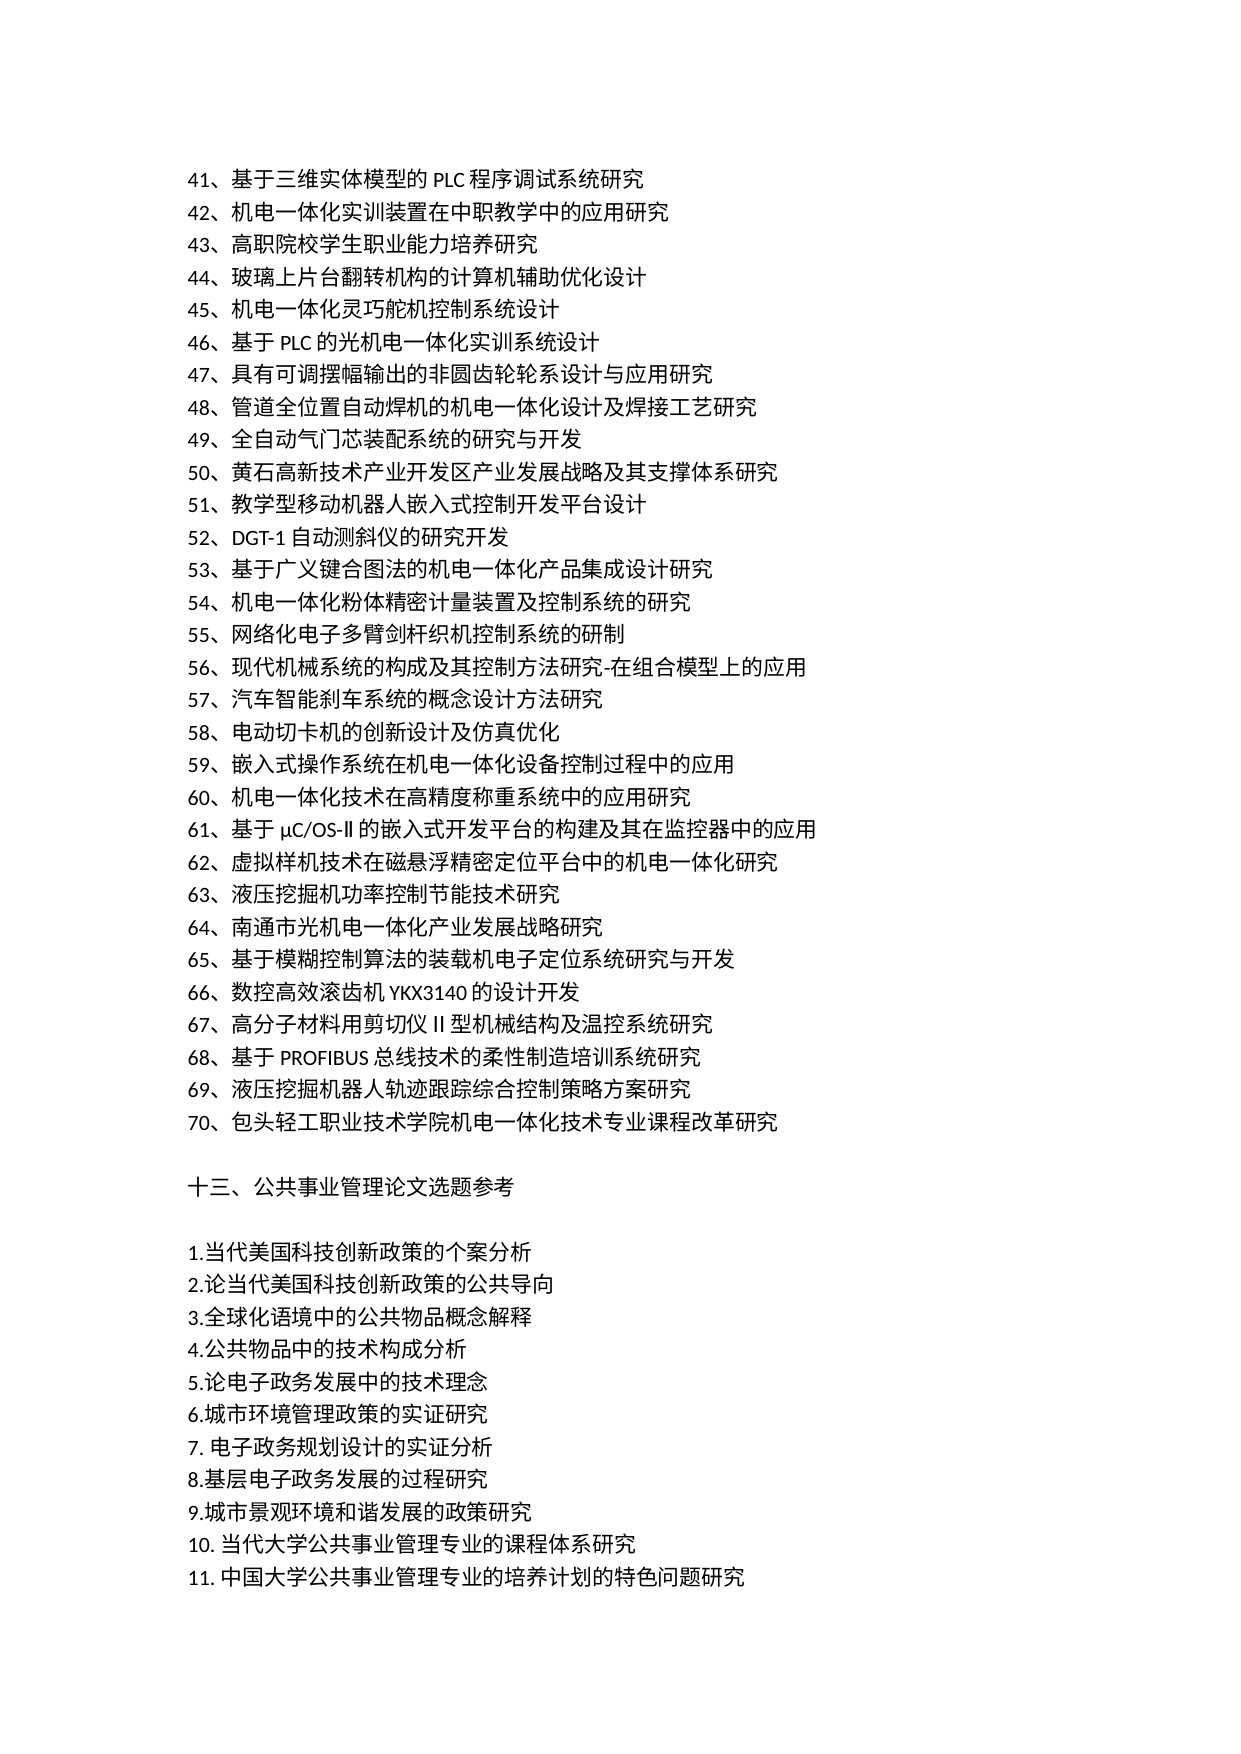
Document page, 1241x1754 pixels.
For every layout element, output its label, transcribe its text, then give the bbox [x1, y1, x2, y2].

text 11. 中国大学公共事业管理专业的培养计划的特色问题研究 [187, 1559, 1053, 1592]
text 9.城市景观环境和谐发展的政策研究 [187, 1494, 1053, 1527]
list 公共事业管理论文选题参考 [187, 1169, 1053, 1202]
text 1.当代美国科技创新政策的个案分析 [187, 1234, 1053, 1267]
text 2.论当代美国科技创新政策的公共导向 [187, 1267, 1053, 1299]
text 46、基于PLC的光机电一体化实训系统设计 47、具有可调摆幅输出的非圆齿轮轮系设计与应用研究 48、管道全位置自动焊机的机电一体化设计及焊接工艺研究 49、全自动气门芯装配系统的研究与开发 50、黄石高新技术产业开发区产业发展战略及其支撑体系研究 51、教学型移动机器人嵌入式控制开发平台设计 52、DGT-1自动测斜仪的研究开发 53、基于广义键合图法的机电一体化产品集成设计研究 54、机电一体化粉体精密计量装置及控制系统的研究 55、网络化电子多臂剑杆织机控制系统的研制 56、现代机械系统的构成及其控制方法研究-在组合模型上的应用 57、汽车智能刹车系统的概念设计方法研究 58、电动切卡机的创新设计及仿真优化 59、嵌入式操作系统在机电一体化设备控制过程中的应用 60、机电一体化技术在高精度称重系统中的应用研究 61、基于μC/OS-Ⅱ的嵌入式开发平台的构建及其在监控器中的应用 62、虚拟样机技术在磁悬浮精密定位平台中的机电一体化研究 63、液压挖掘机功率控制节能技术研究 64、南通市光机电一体化产业发展战略研究 65、基于模糊控制算法的装载机电子定位系统研究与开发 66、数控高效滚齿机YKX3140的设计开发 67、高分子材料用剪切仪Ⅱ型机械结构及温控系统研究 68、基于PROFIBUS总线技术的柔性制造培训系统研究 69、液压挖掘机器人轨迹跟踪综合控制策略方案研究 70、包头轻工职业技术学院机电一体化技术专业课程改革研究 [187, 324, 1053, 1137]
text 3.全球化语境中的公共物品概念解释 [187, 1299, 1053, 1332]
text 10. 当代大学公共事业管理专业的课程体系研究 [187, 1527, 1053, 1559]
text 8.基层电子政务发展的过程研究 [187, 1462, 1053, 1494]
text 4.公共物品中的技术构成分析 [187, 1332, 1053, 1364]
text 7. 电子政务规划设计的实证分析 [187, 1429, 1053, 1462]
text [187, 162, 1053, 324]
text 6.城市环境管理政策的实证研究 [187, 1397, 1053, 1429]
text 5.论电子政务发展中的技术理念 [187, 1364, 1053, 1397]
